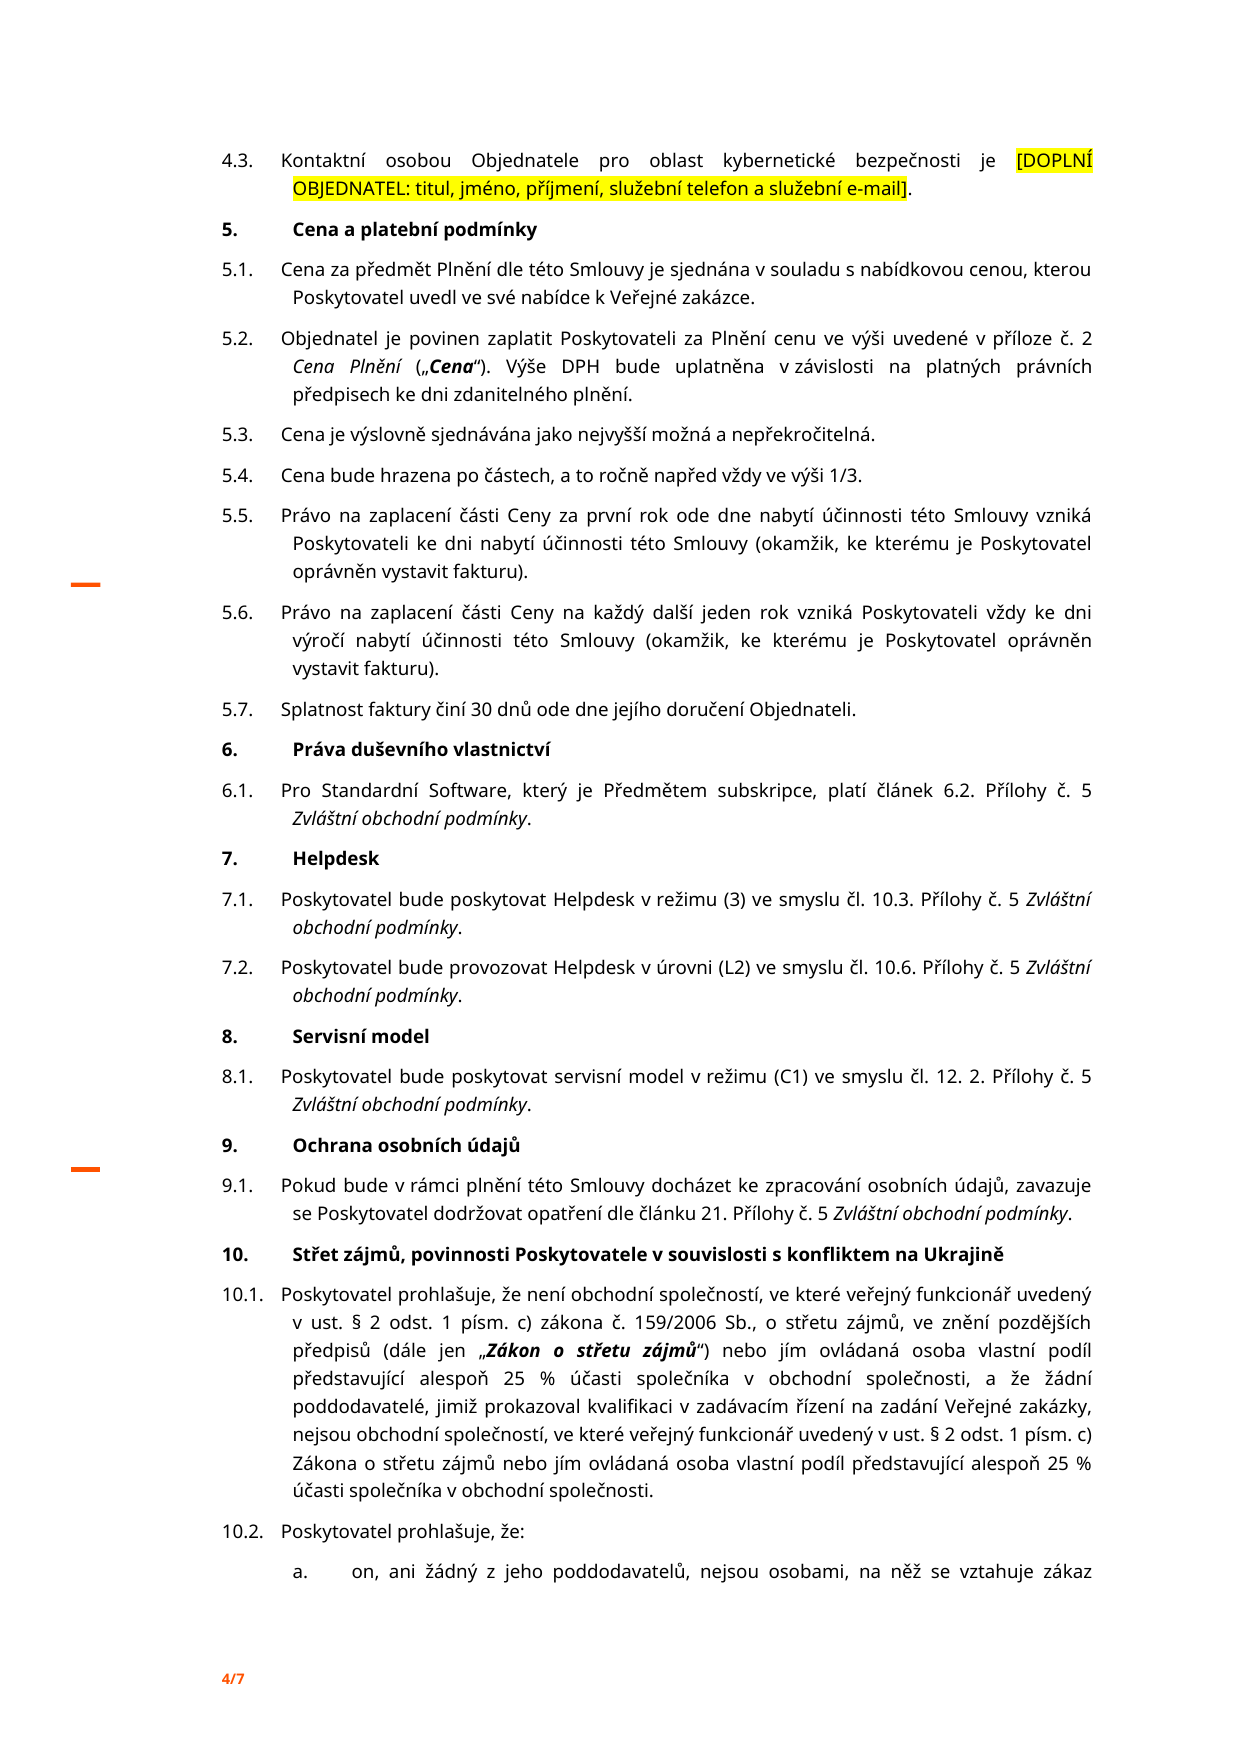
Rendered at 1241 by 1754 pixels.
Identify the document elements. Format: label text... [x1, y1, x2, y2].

text Poskytovatel bude provozovat Helpdesk v úrovni (L2) ve smyslu čl. 10.6. Přílohy č. 5 Zvláštní obchodní podmínky. [222, 954, 1093, 1008]
text Objednatel je povinen zaplatit Poskytovateli za Plnění cenu ve výši uvedené v příloze č. 2 Cena Plnění („Cena“). Výše DPH bude uplatněna v závislosti na platných právních předpisech ke dni zdanitelného plnění. [222, 325, 1093, 407]
text Ochrana osobních údajů [222, 1132, 1093, 1158]
text Pro Standardní Software, který je Předmětem subskripce, platí článek 6.2. Přílohy č. 5 Zvláštní obchodní podmínky. [222, 777, 1093, 830]
text Helpdesk [222, 845, 1093, 871]
text Poskytovatel bude poskytovat servisní model v režimu (C1) ve smyslu čl. 12. 2. Přílohy č. 5 Zvláštní obchodní podmínky. [222, 1063, 1093, 1117]
text Cena je výslovně sjednávána jako nejvyšší možná a nepřekročitelná. [222, 422, 1093, 447]
text Práva duševního vlastnictví [222, 736, 1093, 762]
text Právo na zaplacení části Ceny na každý další jeden rok vzniká Poskytovateli vždy ke dni výročí nabytí účinnosti této Smlouvy (okamžik, ke kterému je Poskytovatel oprávněn vystavit fakturu). [222, 599, 1093, 681]
text Cena a platební podmínky [222, 216, 1093, 242]
text Poskytovatel prohlašuje, že: [222, 1518, 1093, 1544]
text Poskytovatel bude poskytovat Helpdesk v režimu (3) ve smyslu čl. 10.3. Přílohy č. 5 Zvláštní obchodní podmínky. [222, 886, 1093, 939]
text Střet zájmů, povinnosti Poskytovatele v souvislosti s konfliktem na Ukrajině [222, 1241, 1093, 1267]
text Kontaktní osobou Objednatele pro oblast kybernetické bezpečnosti je [DOPLNÍ OBJEDNATEL: titul, jméno, příjmení, služební telefon a služební e-mail]. [222, 147, 1093, 201]
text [292, 1559, 1093, 1584]
text Právo na zaplacení části Ceny za první rok ode dne nabytí účinnosti této Smlouvy vzniká Poskytovateli ke dni nabytí účinnosti této Smlouvy (okamžik, ke kterému je Poskytovatel oprávněn vystavit fakturu). [222, 503, 1093, 584]
text Servisní model [222, 1023, 1093, 1048]
text Poskytovatel prohlašuje, že není obchodní společností, ve které veřejný funkcionář uvedený v ust. § 2 odst. 1 písm. c) zákona č. 159/2006 Sb., o střetu zájmů, ve znění pozdějších předpisů (dále jen „Zákon o střetu zájmů“) nebo jím ovládaná osoba vlastní podíl představující alespoň 25 % účasti společníka v obchodní společnosti, a že žádní poddodavatelé, jimiž prokazoval kvalifikaci v zadávacím řízení na zadání Veřejné zakázky, nejsou obchodní společností, ve které veřejný funkcionář uvedený v ust. § 2 odst. 1 písm. c) Zákona o střetu zájmů nebo jím ovládaná osoba vlastní podíl představující alespoň 25 % účasti společníka v obchodní společnosti. [222, 1282, 1093, 1503]
text Cena za předmět Plnění dle této Smlouvy je sjednána v souladu s nabídkovou cenou, kterou Poskytovatel uvedl ve své nabídce k Veřejné zakázce. [222, 257, 1093, 310]
text Pokud bude v rámci plnění této Smlouvy docházet ke zpracování osobních údajů, zavazuje se Poskytovatel dodržovat opatření dle článku 21. Přílohy č. 5 Zvláštní obchodní podmínky. [222, 1173, 1093, 1226]
text Cena bude hrazena po částech, a to ročně napřed vždy ve výši 1/3. [222, 462, 1093, 488]
text Splatnost faktury činí 30 dnů ode dne jejího doručení Objednateli. [222, 696, 1093, 721]
